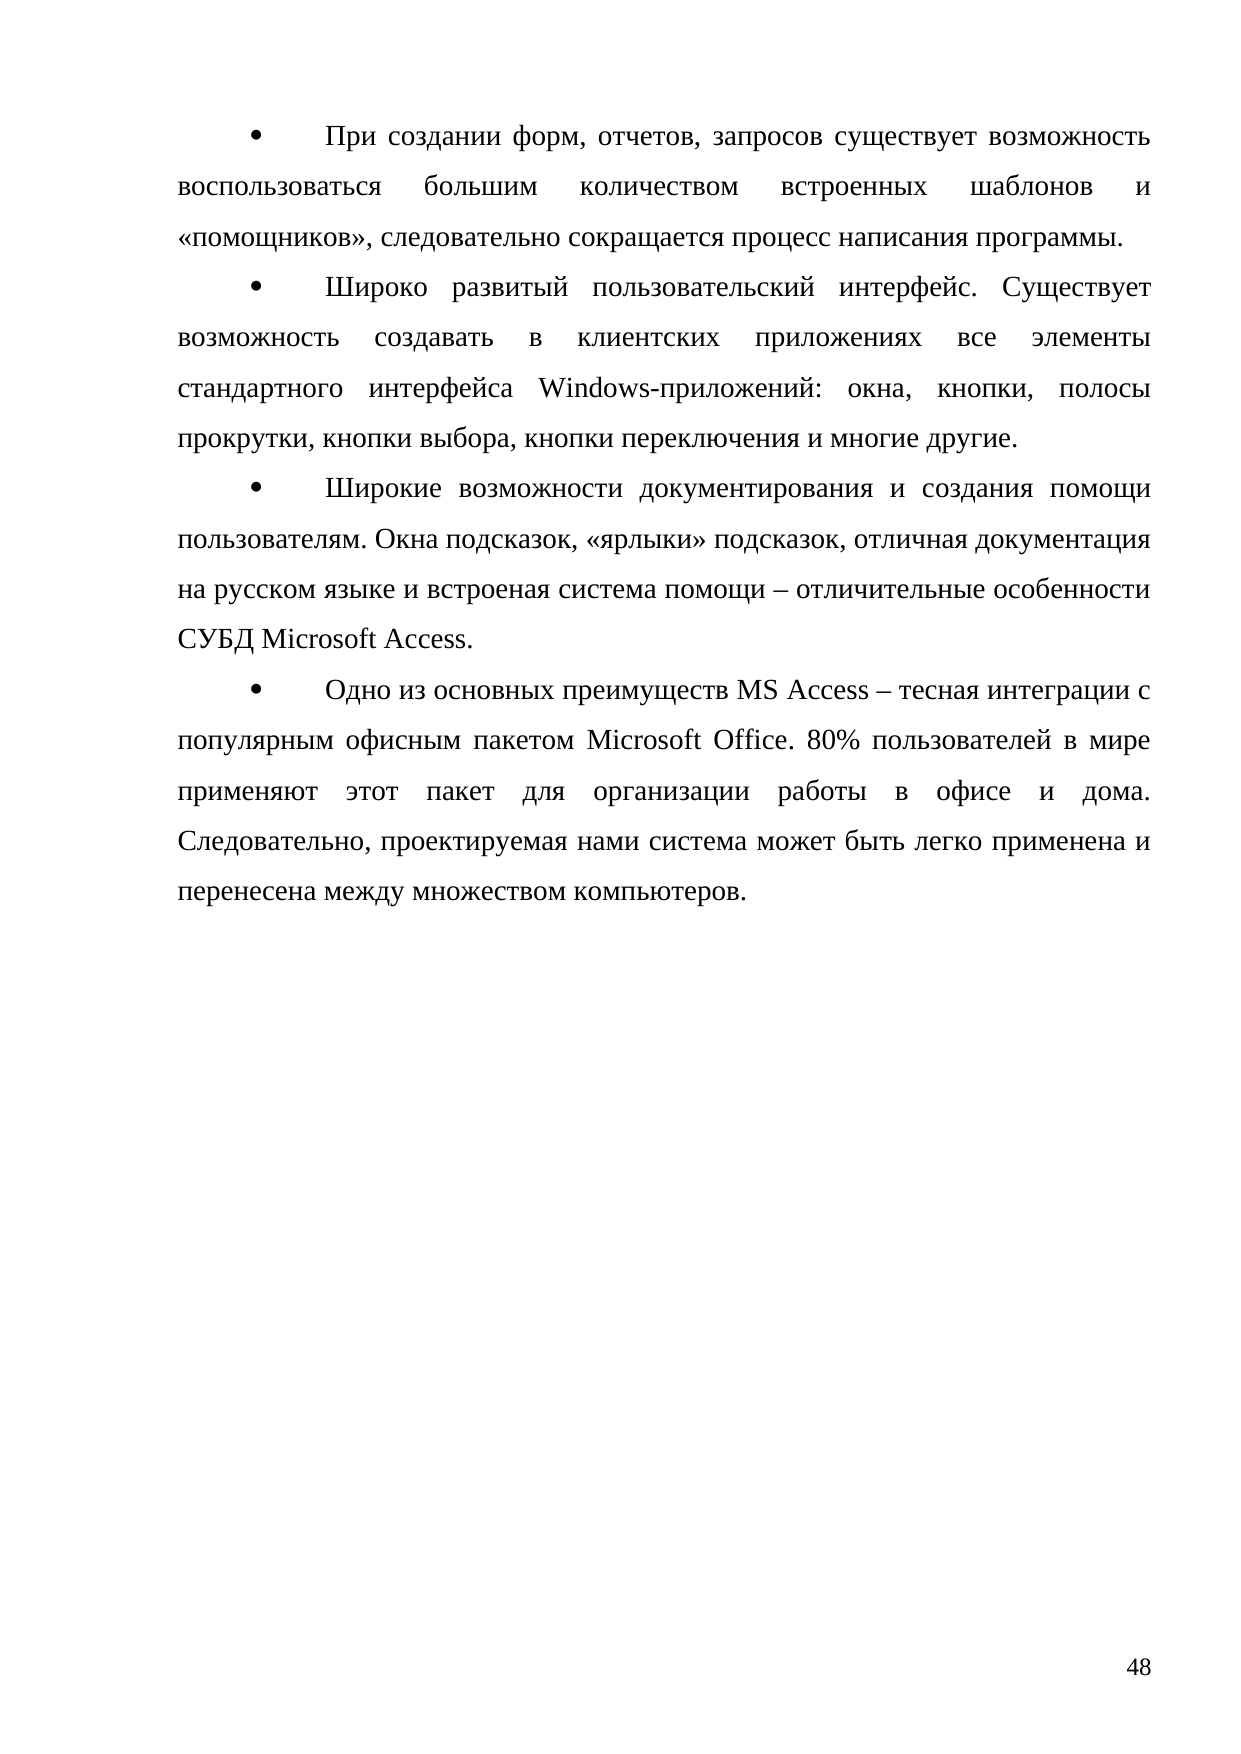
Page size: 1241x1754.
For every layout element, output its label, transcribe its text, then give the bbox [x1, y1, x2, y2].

list Широкие возможности документирования и создания помощи пользователям. Окна подсказок, «ярлыки» подсказок, отличная документация на русском языке и встроеная система помощи – отличительные особенности СУБД Microsoft Access. [177, 471, 1152, 655]
list При создании форм, отчетов, запросов существует возможность воспользоваться большим количеством встроенных шаблонов и «помощников», следовательно сокращается процесс написания программы. [177, 118, 1152, 252]
list Широко развитый пользовательский интерфейс. Существует возможность создавать в клиентских приложениях все элементы стандартного интерфейса Windows-приложений: окна, кнопки, полосы прокрутки, кнопки выбора, кнопки переключения и многие другие. [177, 269, 1152, 454]
list Одно из основных преимуществ MS Access – тесная интеграции с популярным офисным пакетом Microsoft Office. 80% пользователей в мире применяют этот пакет для организации работы в офисе и дома. Следовательно, проектируемая нами система может быть легко применена и перенесена между множеством компьютеров. [177, 672, 1152, 907]
